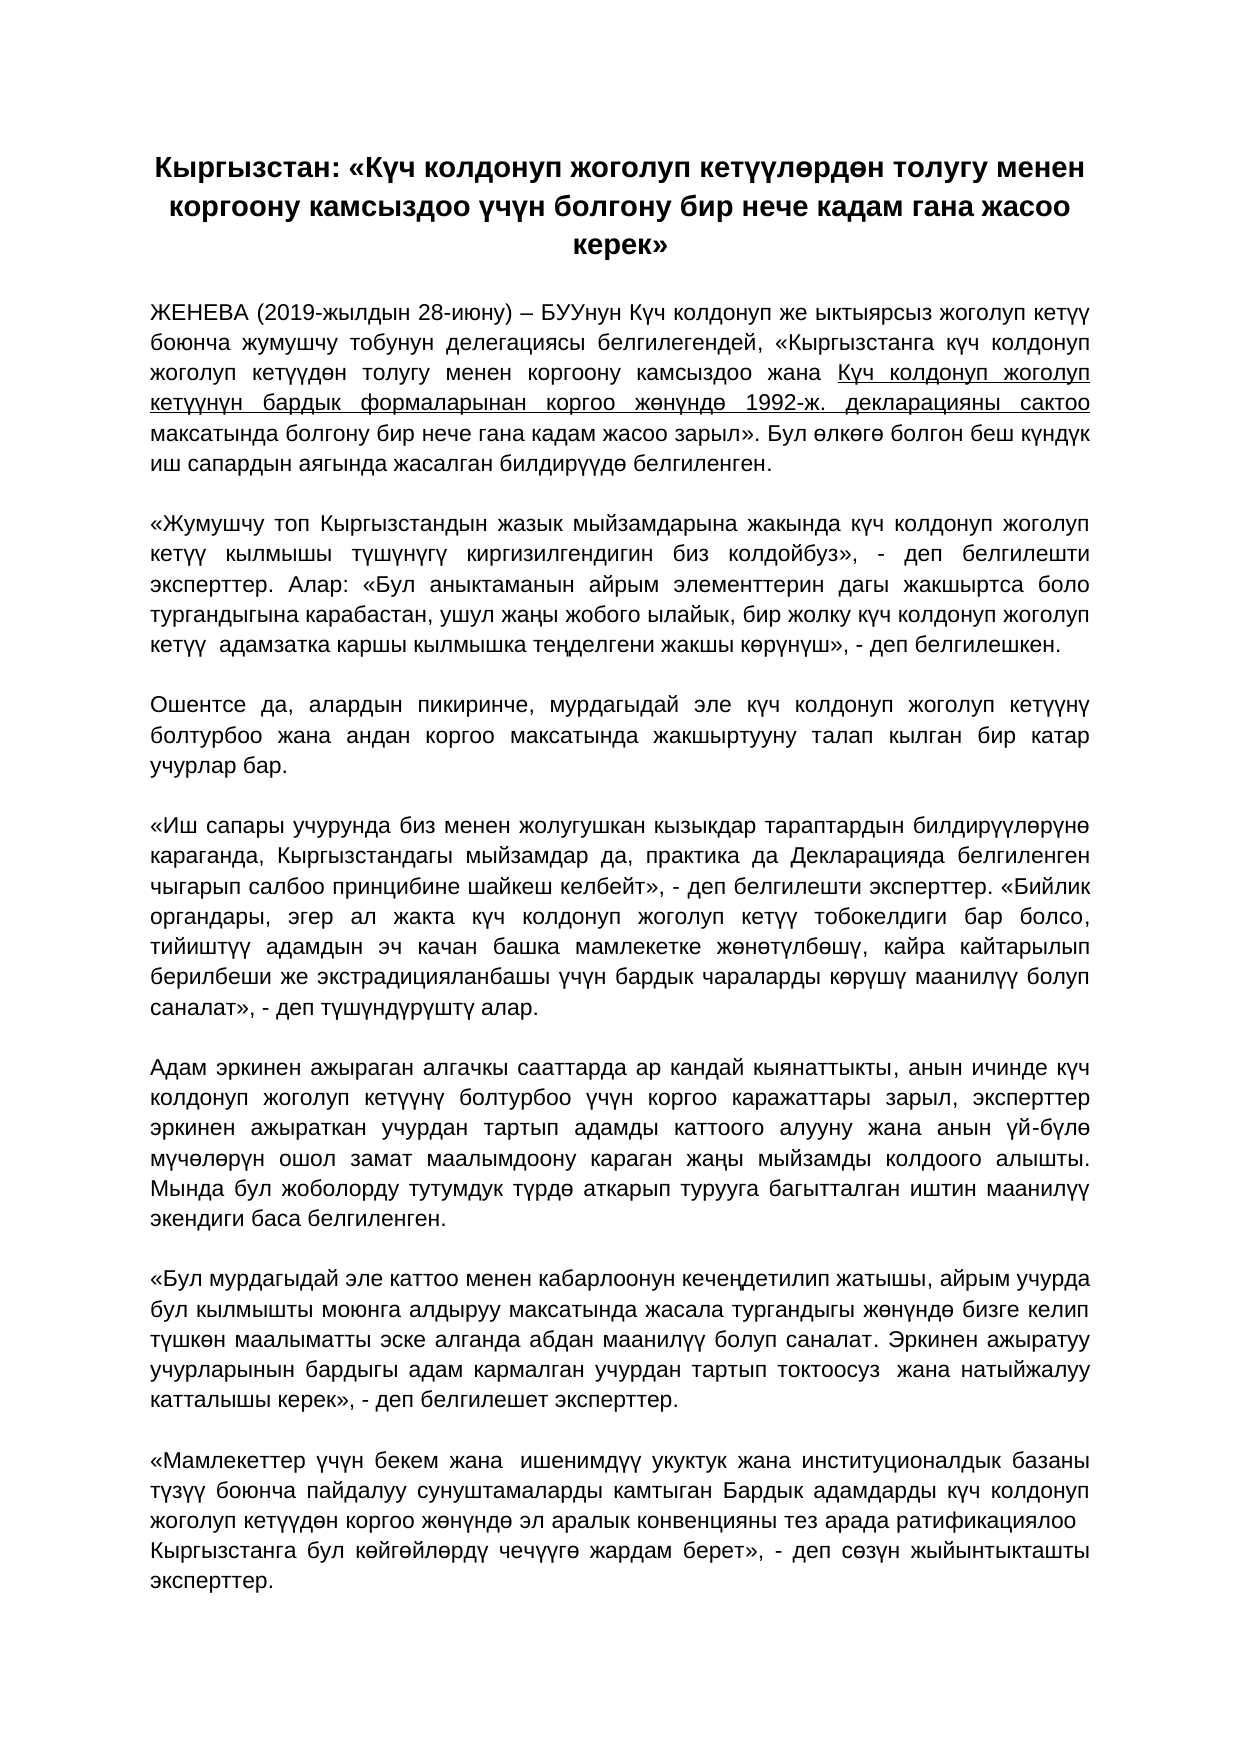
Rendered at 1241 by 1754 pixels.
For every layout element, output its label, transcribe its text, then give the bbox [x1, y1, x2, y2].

text ЖЕНЕВА (2019-жылдын 28-июну) – БУУнун Күч колдонуп же ыктыярсыз жоголуп кетүү боюнча жумушчу тобунун делегациясы белгилегендей, «Кыргызстанга күч колдонуп жоголуп кетүүдөн толугу менен коргоону камсыздоо жана Күч колдонуп жоголуп кетүүнүн бардык формаларынан коргоо жөнүндө 1992-ж. декларацияны сактоо максатында болгону бир нече гана кадам жасоо зарыл». Бул өлкөгө болгон беш күндүк иш сапардын аягында жасалган билдирүүдө белгиленген. [150, 299, 1090, 412]
text «Бул мурдагыдай эле каттоо менен кабарлоонун кечеңдетилип жатышы, айрым учурда бул кылмышты моюнга алдыруу максатында жасала тургандыгы жөнүндө бизге келип түшкөн маалыматты эске алганда абдан маанилүү болуп саналат. Эркинен ажыратуу учурларынын бардыгы адам кармалган учурдан тартып токтоосуз жана натыйжалуу катталышы керек», - деп белгилешет эксперттер. [150, 1265, 1090, 1412]
text Адам эркинен ажыраган алгачкы сааттарда ар кандай кыянаттыкты, анын ичинде күч колдонуп жоголуп кетүүнү болтурбоо үчүн коргоо каражаттары зарыл, эксперттер эркинен ажыраткан учурдан тартып адамды каттоого алууну жана анын үй-бүлө мүчөлөрүн ошол замат маалымдоону караган жаңы мыйзамды колдоого алышты. Мында бул жоболорду тутумдук түрдө аткарып турууга багытталган иштин маанилүү экендиги баса белгиленген. [150, 1054, 1090, 1231]
text ЖЕНЕВА (2019-жылдын 28-июну) – БУУнун Күч колдонуп же ыктыярсыз жоголуп кетүү боюнча жумушчу тобунун делегациясы белгилегендей, «Кыргызстанга күч колдонуп жоголуп кетүүдөн толугу менен коргоону камсыздоо жана Күч колдонуп жоголуп кетүүнүн бардык формаларынан коргоо жөнүндө 1992-ж. декларацияны сактоо максатында болгону бир нече гана кадам жасоо зарыл». Бул өлкөгө болгон беш күндүк иш сапардын аягында жасалган билдирүүдө белгиленген. [150, 413, 1090, 476]
text «Мамлекеттер үчүн бекем жана ишенимдүү укуктук жана институционалдык базаны түзүү боюнча пайдалуу сунуштамаларды камтыган Бардык адамдарды күч колдонуп жоголуп кетүүдөн коргоо жөнүндө эл аралык конвенцияны тез арада ратификациялоо Кыргызстанга бул көйгөйлөрдү чечүүгө жардам берет», - деп сөзүн жыйынтыкташты эксперттер. [150, 1447, 1090, 1594]
text Ошентсе да, алардын пикиринче, мурдагыдай эле күч колдонуп жоголуп кетүүнү болтурбоо жана андан коргоо максатында жакшыртууну талап кылган бир катар учурлар бар. [150, 691, 1090, 778]
text «Иш сапары учурунда биз менен жолугушкан кызыкдар тараптардын билдирүүлөрүнө караганда, Кыргызстандагы мыйзамдар да, практика да Декларацияда белгиленген чыгарып салбоо принцибине шайкеш келбейт», - деп белгилешти эксперттер. «Бийлик органдары, эгер ал жакта күч колдонуп жоголуп кетүү тобокелдиги бар болсо, тийиштүү адамдын эч качан башка мамлекетке жөнөтүлбөшү, кайра кайтарылып берилбеши же экстрадицияланбашы үчүн бардык чараларды көрүшү маанилүү болуп саналат», - деп түшүндүрүштү алар. [150, 812, 1090, 1020]
text Кыргызстан: «Күч колдонуп жоголуп кетүүлөрдөн толугу менен коргоону камсыздоо үчүн болгону бир нече кадам гана жасоо керек» [150, 150, 1090, 261]
text «Жумушчу топ Кыргызстандын жазык мыйзамдарына жакында күч колдонуп жоголуп кетүү кылмышы түшүнүгү киргизилгендигин биз колдойбуз», - деп белгилешти эксперттер. Алар: «Бул аныктаманын айрым элементтерин дагы жакшыртса боло тургандыгына карабастан, ушул жаңы жобого ылайык, бир жолку күч колдонуп жоголуп кетүү адамзатка каршы кылмышка теңделгени жакшы көрүнүш», - деп белгилешкен. [150, 510, 1090, 657]
